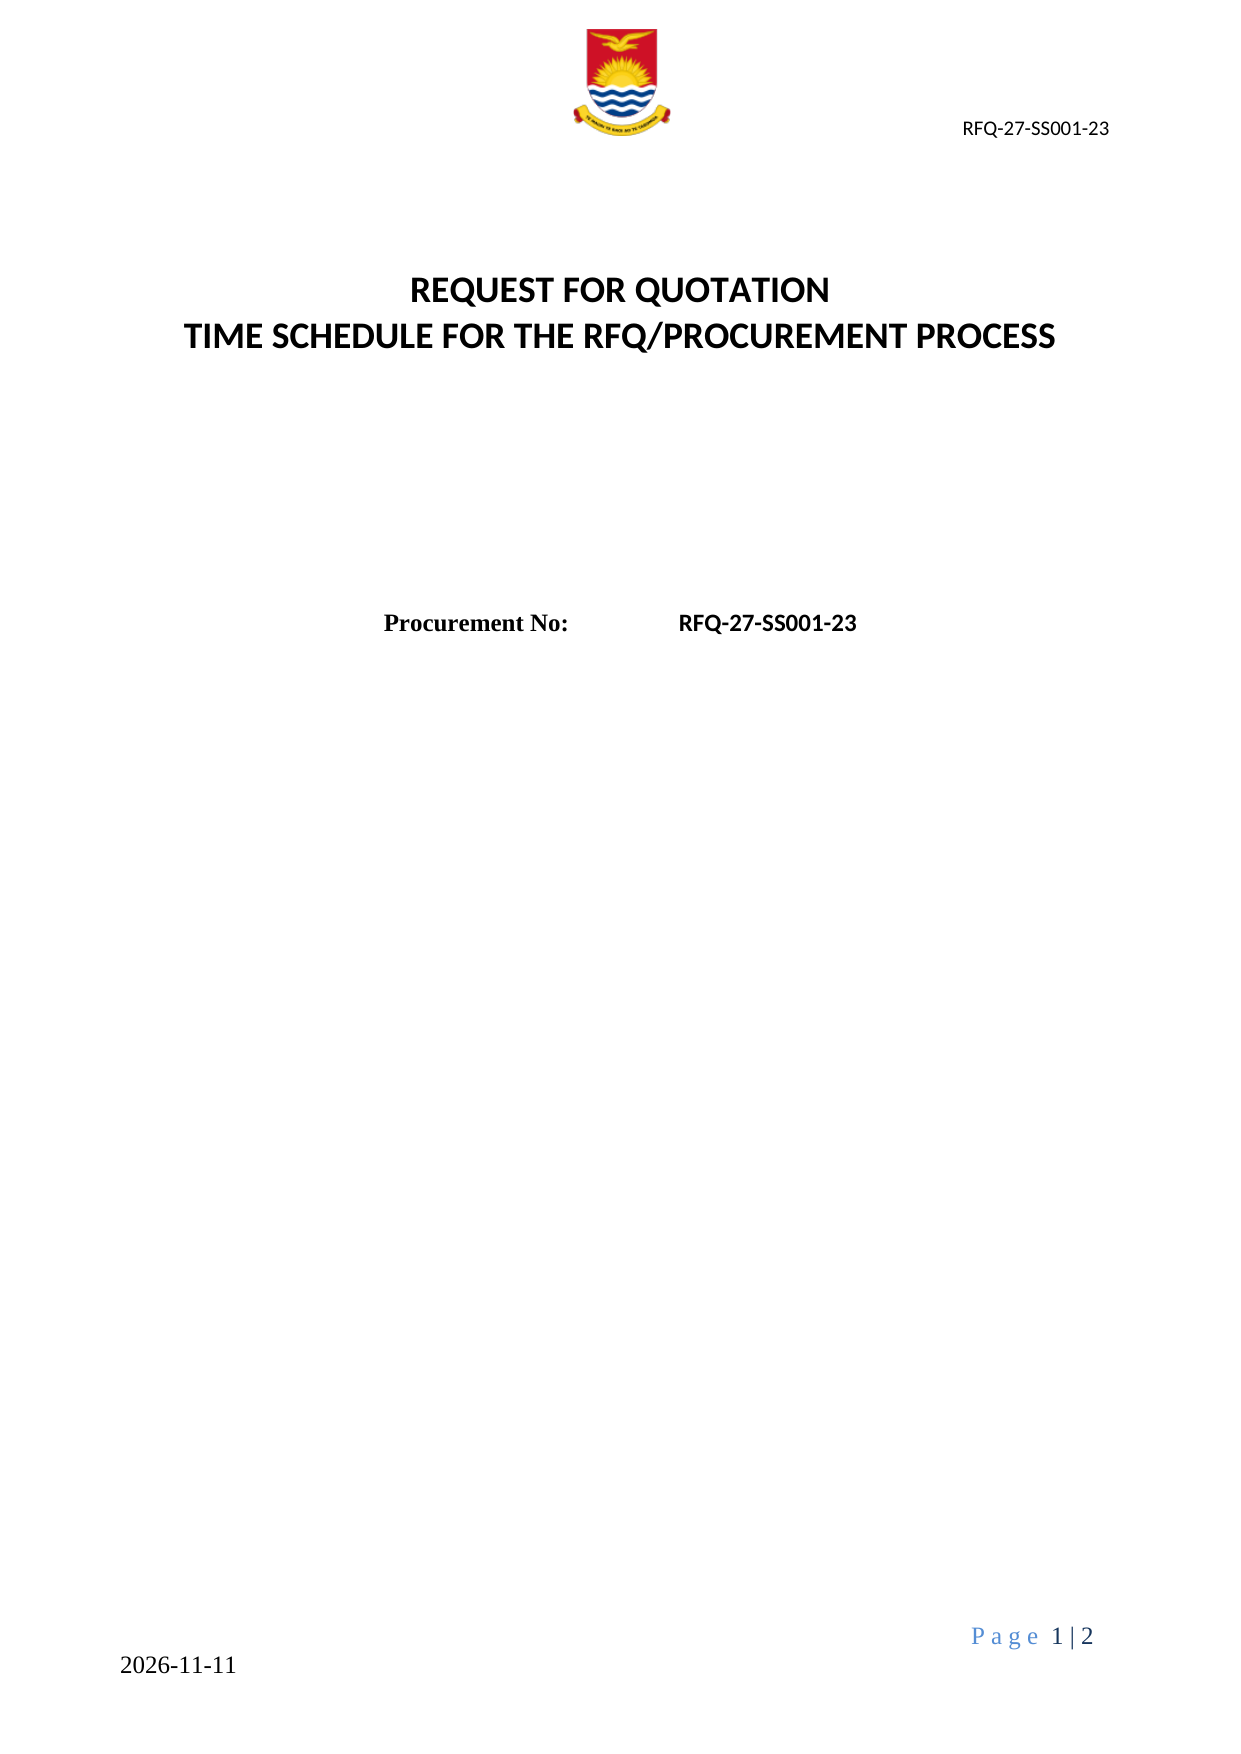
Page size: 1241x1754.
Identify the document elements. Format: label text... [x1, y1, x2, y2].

text Procurement No: RFQ-27-SS001-23 [120, 607, 1120, 638]
text REQUEST FOR QUOTATION TIME SCHEDULE FOR THE RFQ/PROCUREMENT PROCESS [120, 266, 1120, 357]
picture [573, 29, 671, 136]
